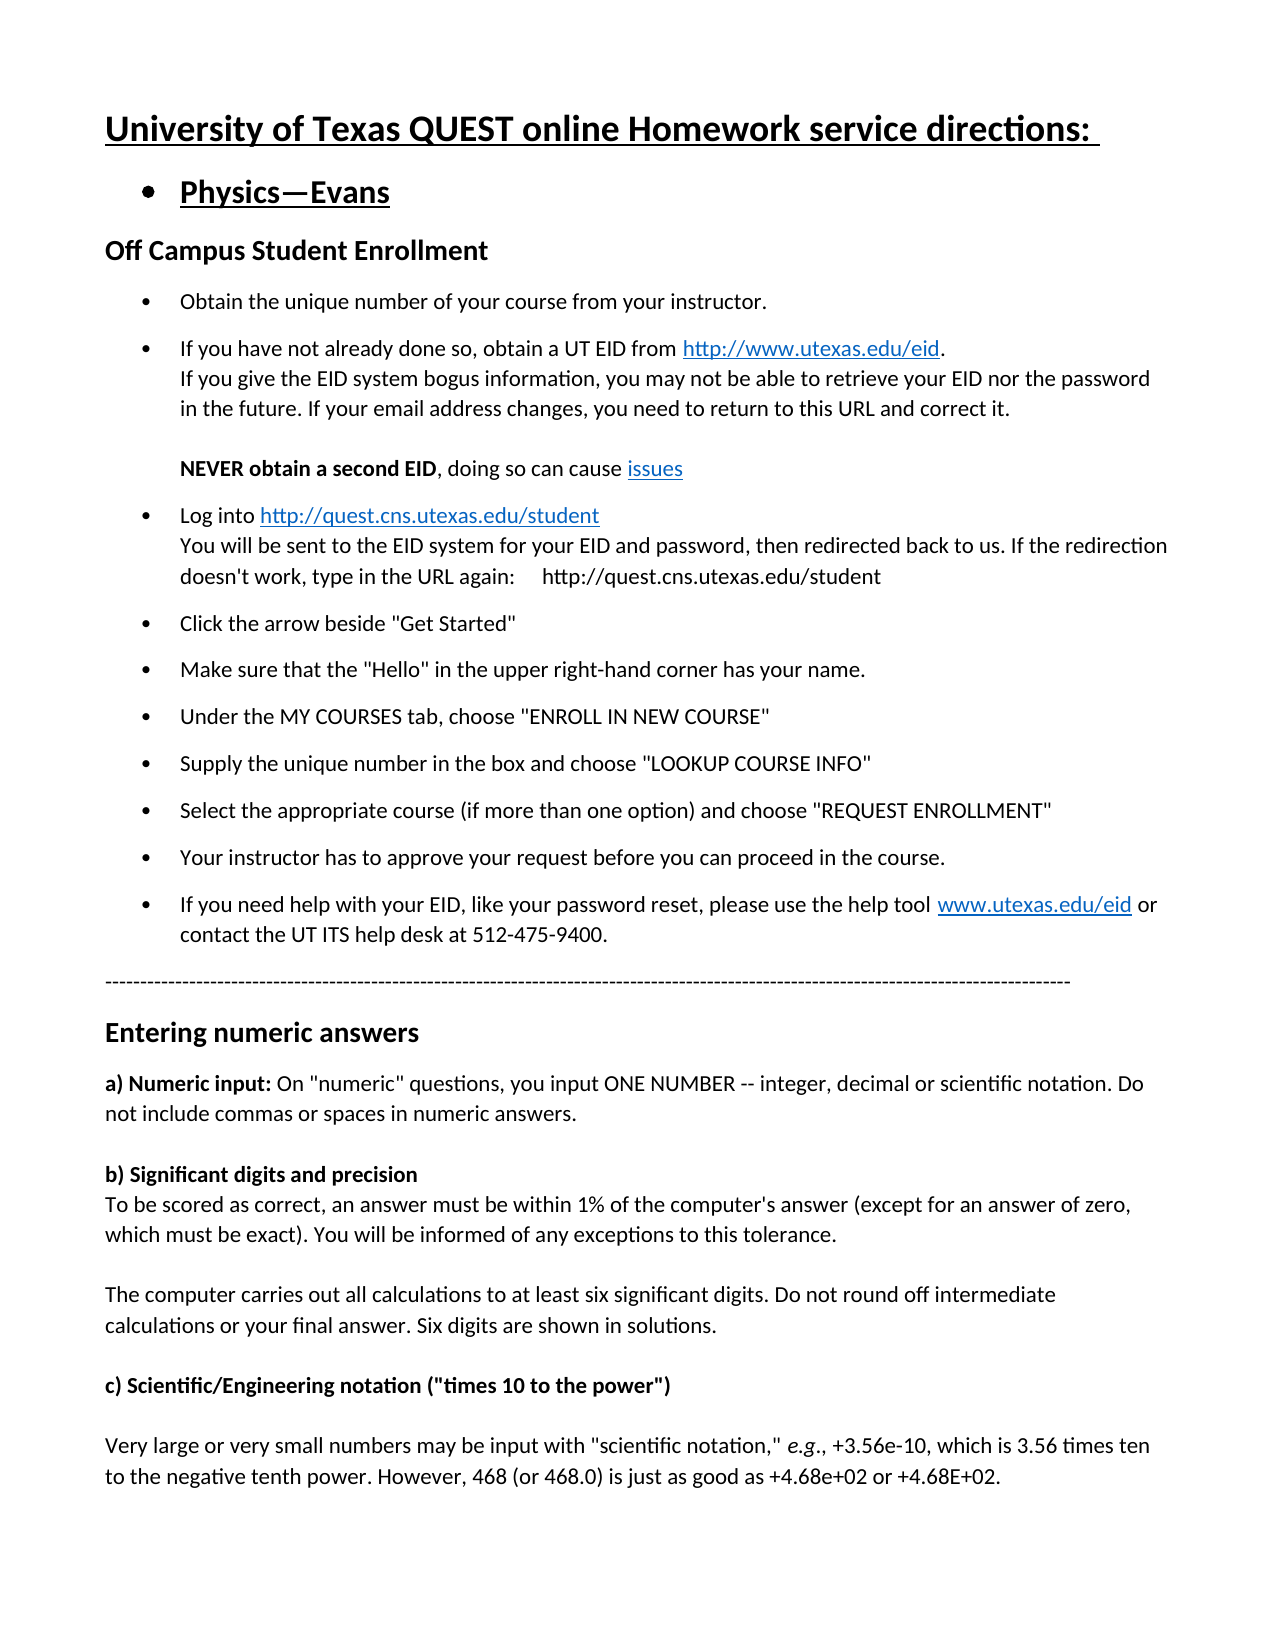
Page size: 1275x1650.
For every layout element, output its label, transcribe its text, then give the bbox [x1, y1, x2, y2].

list Your instructor has to approve your request before you can proceed in the course. [142, 843, 1170, 871]
list Under the MY COURSES tab, choose "ENROLL IN NEW COURSE" [142, 702, 1170, 731]
text Entering numeric answers [105, 1014, 1170, 1049]
list Make sure that the "Hello" in the upper right-hand corner has your name. [142, 656, 1170, 684]
list Select the appropriate course (if more than one option) and choose "REQUEST ENROLLMENT" [142, 796, 1170, 824]
text ------------------------------------------------------------------------------------------------------------------------------------------ [105, 967, 1170, 995]
text a) Numeric input: On "numeric" questions, you input ONE NUMBER -- integer, decimal or scientific notation. Do not include commas or spaces in numeric answers. b) Significant digits and precision To be scored as correct, an answer must be within 1% of the computer's answer (except for an answer of zero, which must be exact). You will be informed of any exceptions to this tolerance. The computer carries out all calculations to at least six significant digits. Do not round off intermediate calculations or your final answer. Six digits are shown in solutions. c) Scientific/Engineering notation ("times 10 to the power") Very large or very small numbers may be input with "scientific notation," e.g., +3.56e-10, which is 3.56 times ten to the negative tenth power. However, 468 (or 468.0) is just as good as +4.68e+02 or +4.68E+02. [105, 1069, 1170, 1490]
list Obtain the unique number of your course from your instructor. [142, 287, 1170, 315]
list If you have not already done so, obtain a UT EID from http://www.utexas.edu/eid. If you give the EID system bogus information, you may not be able to retrieve your EID nor the password in the future. If your email address changes, you need to return to this URL and correct it. NEVER obtain a second EID, doing so can cause issues [142, 334, 1170, 483]
list Click the arrow beside "Get Started" [142, 609, 1170, 637]
list If you need help with your EID, like your password reset, please use the help tool www.utexas.edu/eid or contact the UT ITS help desk at 512-475-9400. [142, 890, 1170, 948]
list Supply the unique number in the box and choose "LOOKUP COURSE INFO" [142, 749, 1170, 777]
text University of Texas QUEST online Homework service directions: [105, 105, 1170, 151]
text Off Campus Student Enrollment [105, 232, 1170, 267]
list Physics—Evans [142, 171, 1170, 212]
list Log into http://quest.cns.utexas.edu/student You will be sent to the EID system for your EID and password, then redirected back to us. If the redirection doesn't work, type in the URL again: http://quest.cns.utexas.edu/student [142, 501, 1170, 590]
